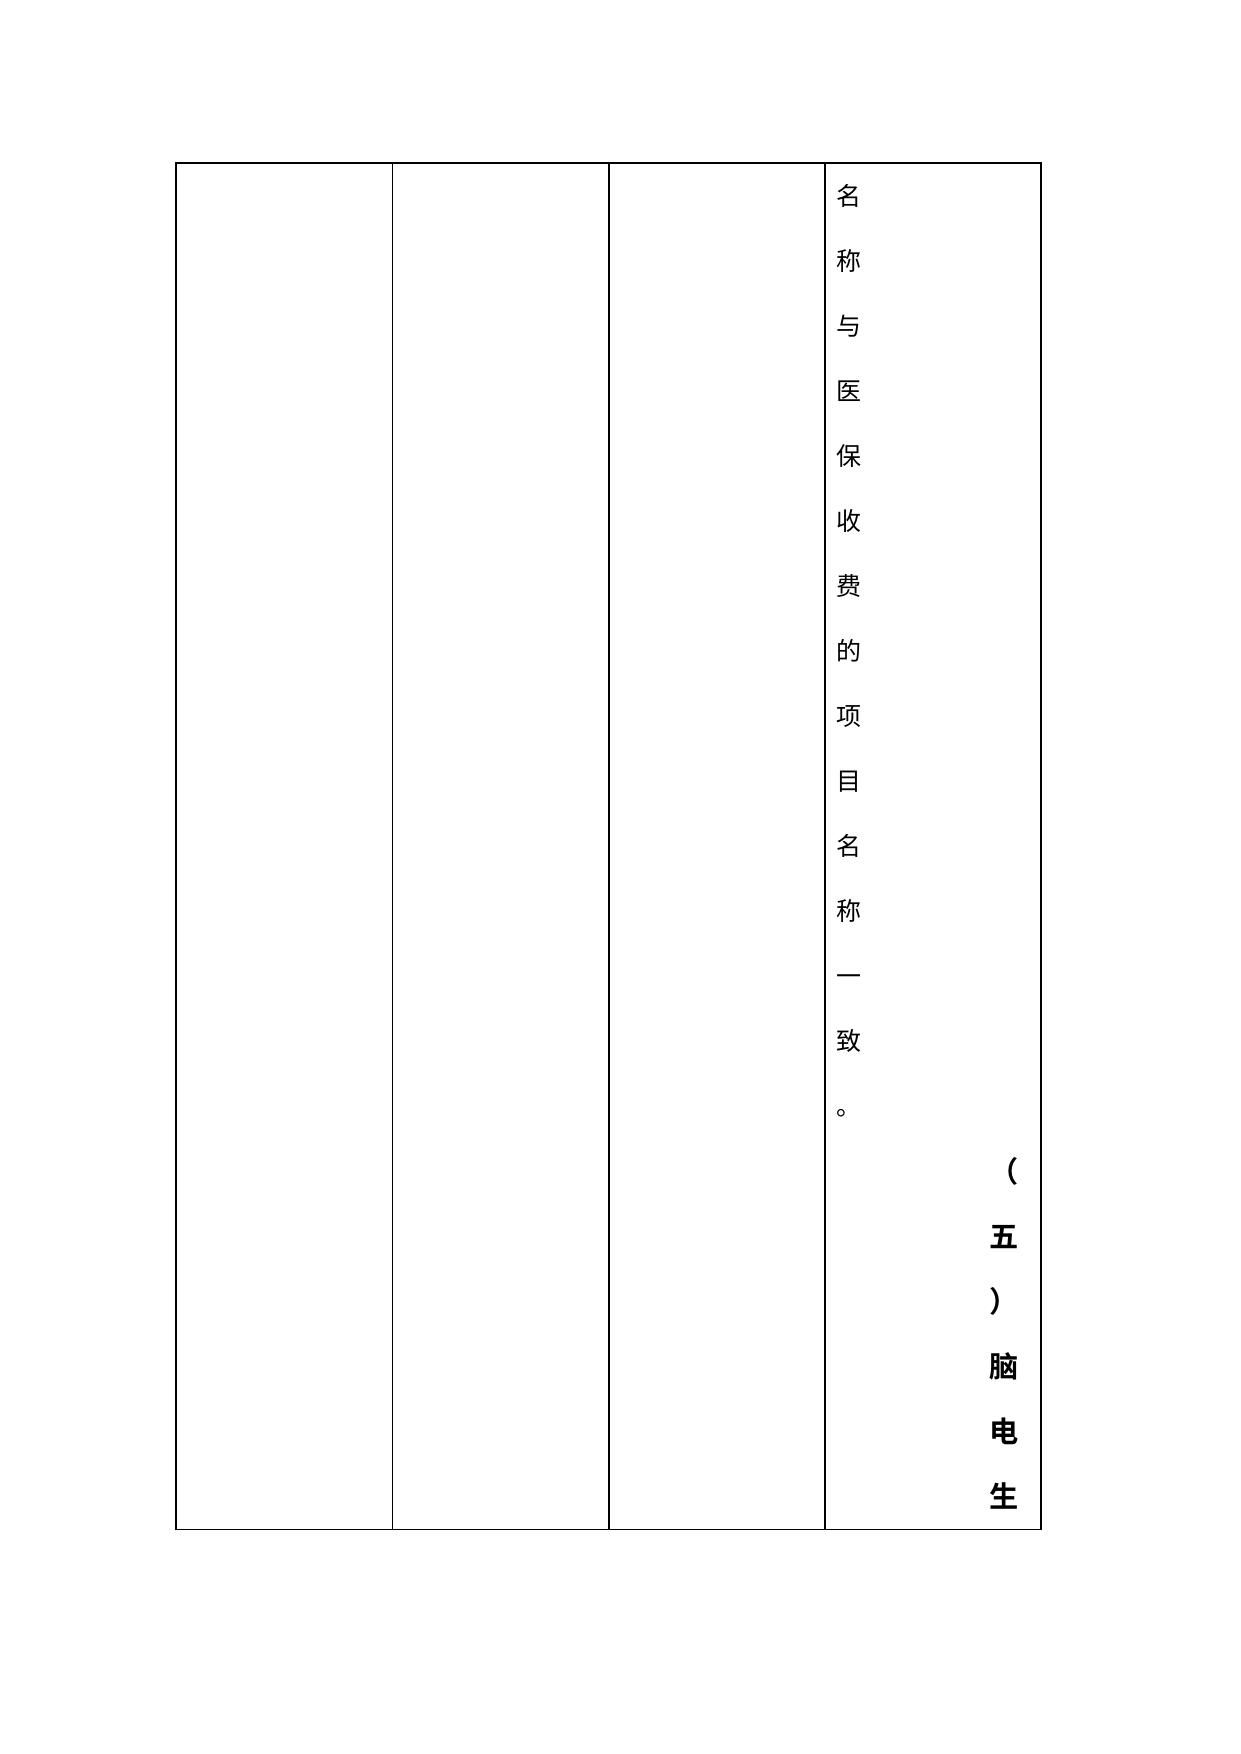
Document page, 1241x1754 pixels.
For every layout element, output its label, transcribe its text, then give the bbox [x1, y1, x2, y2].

table_cell [177, 164, 392, 1528]
table_cell 1 [393, 164, 608, 1528]
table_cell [826, 164, 1040, 1528]
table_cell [610, 164, 824, 1528]
